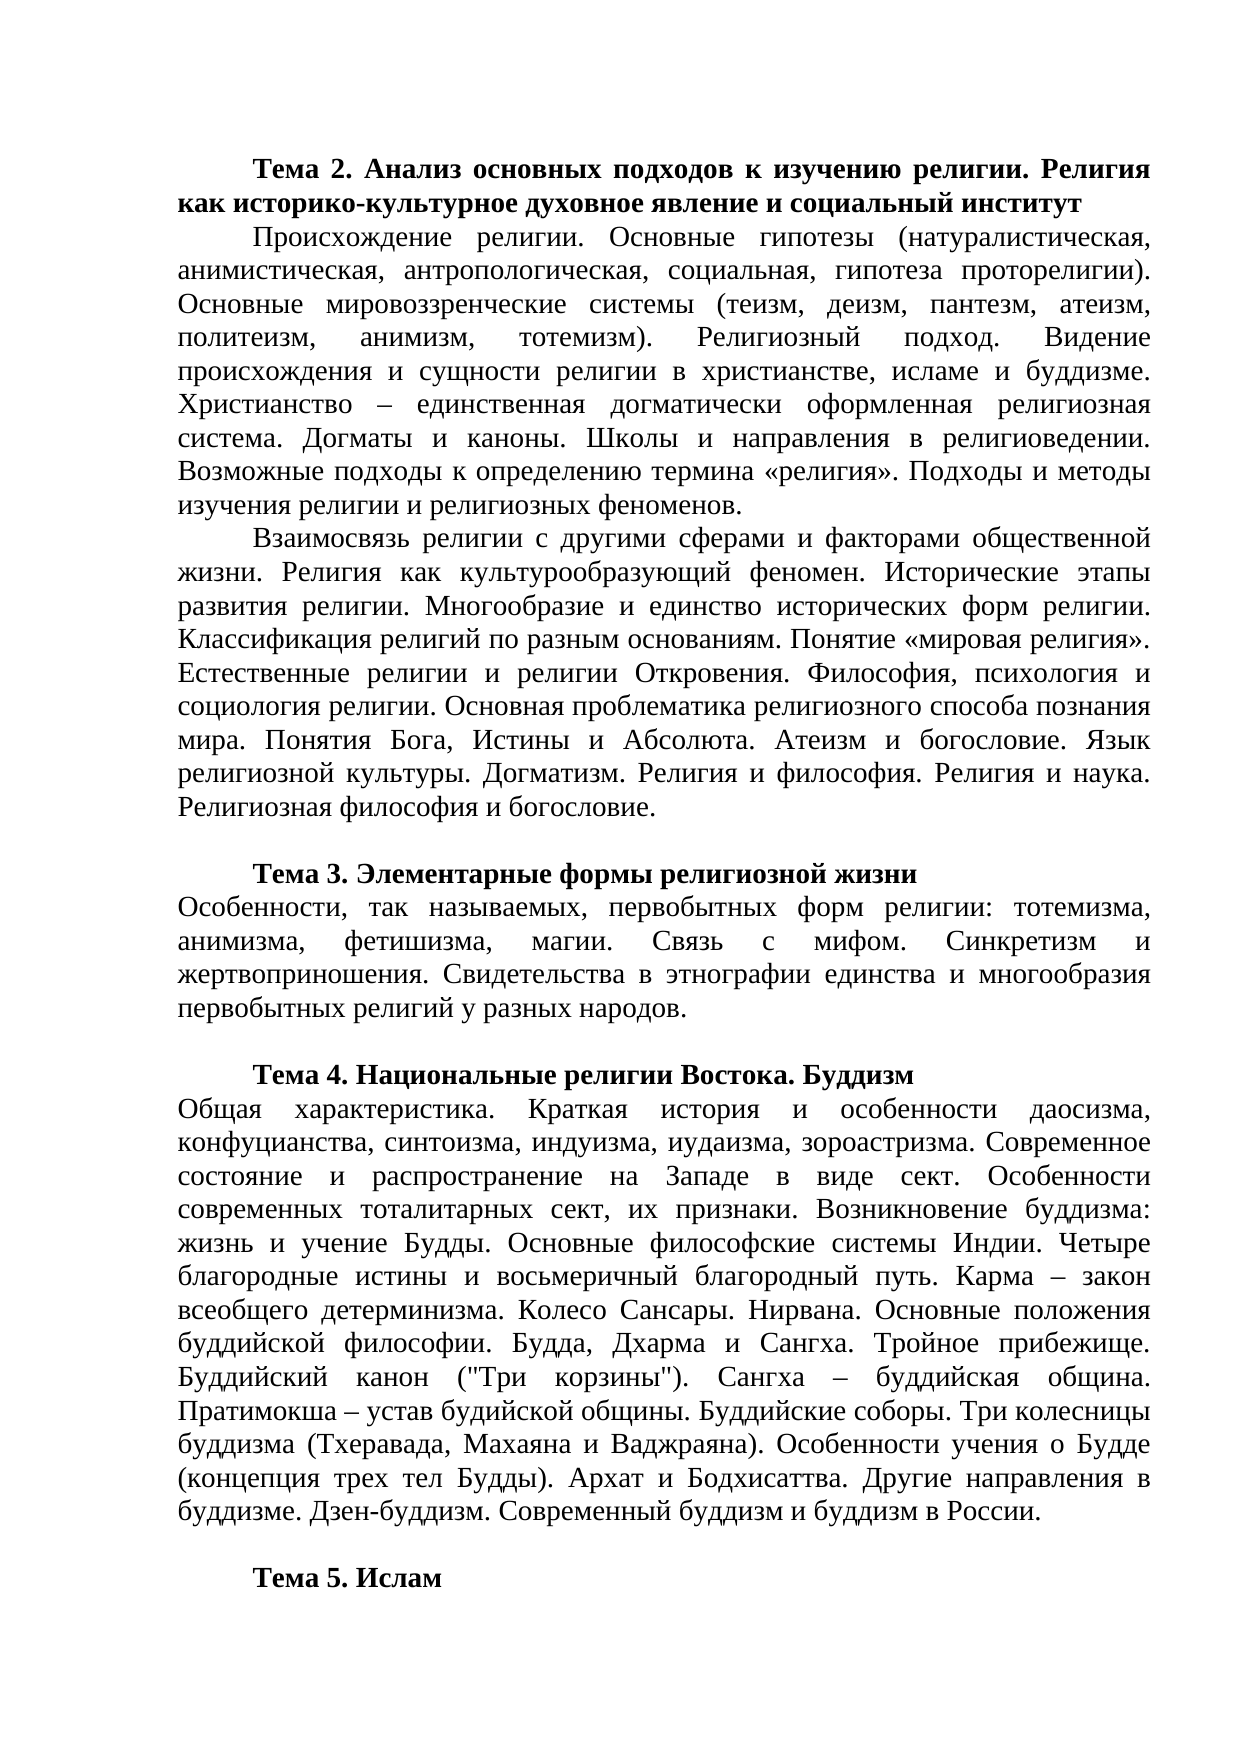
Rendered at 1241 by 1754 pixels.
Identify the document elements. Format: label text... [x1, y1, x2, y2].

text Особенности, так называемых, первобытных форм религии: тотемизма, анимизма, фетишизма, магии. Связь с мифом. Синкретизм и жертвоприношения. Свидетельства в этнографии единства и многообразия первобытных религий у разных народов. [177, 889, 1152, 1024]
text Общая характеристика. Краткая история и особенности даосизма, конфуцианства, синтоизма, индуизма, иудаизма, зороастризма. Современное состояние и распространение на Западе в виде сект. Особенности современных тоталитарных сект, их признаки. Возникновение буддизма: жизнь и учение Будды. Основные философские системы Индии. Четыре благородные истины и восьмеричный благородный путь. Карма – закон всеобщего детерминизма. Колесо Сансары. Нирвана. Основные положения буддийской философии. Будда, Дхарма и Сангха. Тройное прибежище. Буддийский канон ("Три корзины"). Сангха – буддийская община. Пратимокша – устав будийской общины. Буддийские соборы. Три колесницы буддизма (Тхеравада, Махаяна и Ваджраяна). Особенности учения о Будде (концепция трех тел Будды). Архат и Бодхисаттва. Другие направления в буддизме. Дзен-буддизм. Современный буддизм и буддизм в России. [177, 1091, 1152, 1527]
text Происхождение религии. Основные гипотезы (натуралистическая, анимистическая, антропологическая, социальная, гипотеза проторелигии). Основные мировоззренческие системы (теизм, деизм, пантезм, атеизм, политеизм, анимизм, тотемизм). Религиозный подход. Видение происхождения и сущности религии в христианстве, исламе и буддизме. Христианство – единственная догматически оформленная религиозная система. Догматы и каноны. Школы и направления в религиоведении. Возможные подходы к определению термина «религия». Подходы и методы изучения религии и религиозных феноменов. [177, 219, 1152, 521]
text Тема 4. Национальные религии Востока. Буддизм [177, 1057, 1152, 1091]
text Тема 3. Элементарные формы религиозной жизни [177, 856, 1152, 889]
text Тема 2. Анализ основных подходов к изучению религии. Религия как историко-культурное духовное явление и социальный институт [177, 152, 1152, 219]
text Взаимосвязь религии с другими сферами и факторами общественной жизни. Религия как культурообразующий феномен. Исторические этапы развития религии. Многообразие и единство исторических форм религии. Классификация религий по разным основаниям. Понятие «мировая религия». Естественные религии и религии Откровения. Философия, психология и социология религии. Основная проблематика религиозного способа познания мира. Понятия Бога, Истины и Абсолюта. Атеизм и богословие. Язык религиозной культуры. Догматизм. Религия и философия. Религия и наука. Религиозная философия и богословие. [177, 521, 1152, 822]
text Тема 5. Ислам [177, 1560, 1152, 1594]
